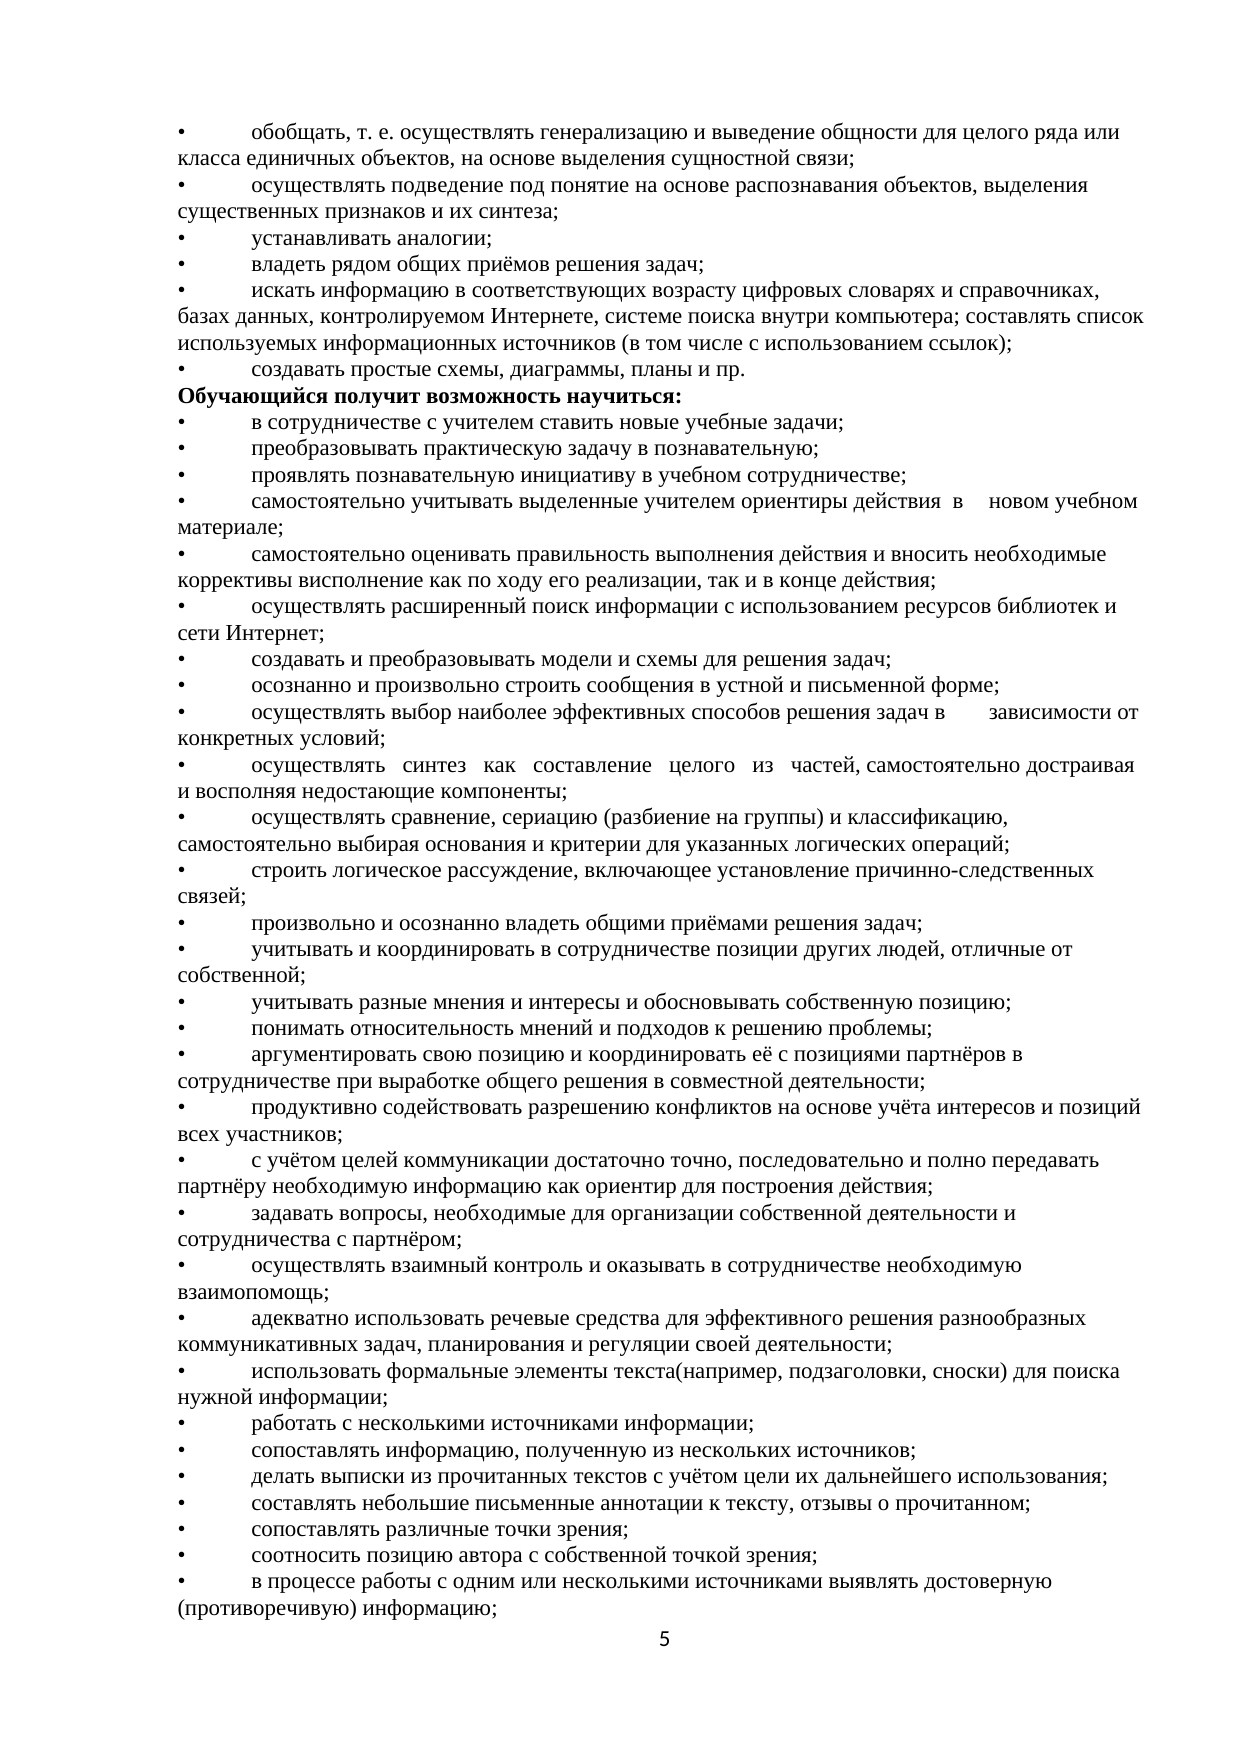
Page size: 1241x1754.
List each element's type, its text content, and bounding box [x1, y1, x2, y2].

text • сопоставлять информацию, полученную из нескольких источников; [177, 1436, 1152, 1462]
text • самостоятельно учитывать выделенные учителем ориентиры действия в новом учебном материале; [177, 487, 1152, 540]
text • осуществлять сравнение, сериацию (разбиение на группы) и классификацию, самостоятельно выбирая основания и критерии для указанных логических операций; [177, 803, 1152, 856]
text • сопоставлять различные точки зрения; [177, 1515, 1152, 1541]
text • в сотрудничестве с учителем ставить новые учебные задачи; [177, 408, 1152, 434]
text • создавать простые схемы, диаграммы, планы и пр. [177, 355, 1152, 382]
text • строить логическое рассуждение, включающее установление причинно-следственных связей; [177, 856, 1152, 909]
text • устанавливать аналогии; [177, 223, 1152, 250]
text • произвольно и осознанно владеть общими приёмами решения задач; [177, 909, 1152, 935]
text • с учётом целей коммуникации достаточно точно, последовательно и полно передавать партнёру необходимую информацию как ориентир для построения действия; [177, 1146, 1152, 1199]
text • делать выписки из прочитанных текстов с учётом цели их дальнейшего использования; [177, 1462, 1152, 1488]
text Обучающийся получит возможность научиться: [177, 382, 1152, 408]
text • осуществлять расширенный поиск информации с использованием ресурсов библиотек и сети Интернет; [177, 592, 1152, 645]
text • учитывать и координировать в сотрудничестве позиции других людей, отличные от собственной; [177, 935, 1152, 988]
text • понимать относительность мнений и подходов к решению проблемы; [177, 1014, 1152, 1041]
text • преобразовывать практическую задачу в познавательную; [177, 434, 1152, 461]
text • осознанно и произвольно строить сообщения в устной и письменной форме; [177, 672, 1152, 698]
text • проявлять познавательную инициативу в учебном сотрудничестве; [177, 461, 1152, 487]
text • составлять небольшие письменные аннотации к тексту, отзывы о прочитанном; [177, 1488, 1152, 1515]
text • продуктивно содействовать разрешению конфликтов на основе учёта интересов и позиций всех участников; [177, 1093, 1152, 1146]
text • работать с несколькими источниками информации; [177, 1409, 1152, 1436]
text • самостоятельно оценивать правильность выполнения действия и вносить необходимые коррективы висполнение как по ходу его реализации, так и в конце действия; [177, 540, 1152, 592]
text • в процессе работы с одним или несколькими источниками выявлять достоверную (противоречивую) информацию; [177, 1568, 1152, 1620]
text • использовать формальные элементы текста(например, подзаголовки, сноски) для поиска нужной информации; [177, 1357, 1152, 1409]
text • обобщать, т. е. осуществлять генерализацию и выведение общности для целого ряда или класса единичных объектов, на основе выделения сущностной связи; [177, 118, 1152, 171]
text • осуществлять синтез как составление целого из частей, самостоятельно достраивая и восполняя недостающие компоненты; [177, 751, 1152, 803]
text • искать информацию в соответствующих возрасту цифровых словарях и справочниках, базах данных, контролируемом Интернете, системе поиска внутри компьютера; составлять список используемых информационных источников (в том числе с использованием ссылок); [177, 276, 1152, 355]
text • осуществлять выбор наиболее эффективных способов решения задач в зависимости от конкретных условий; [177, 698, 1152, 751]
text • адекватно использовать речевые средства для эффективного решения разнообразных коммуникативных задач, планирования и регуляции своей деятельности; [177, 1304, 1152, 1357]
text • аргументировать свою позицию и координировать её с позициями партнёров в сотрудничестве при выработке общего решения в совместной деятельности; [177, 1041, 1152, 1093]
text • учитывать разные мнения и интересы и обосновывать собственную позицию; [177, 988, 1152, 1014]
text • осуществлять взаимный контроль и оказывать в сотрудничестве необходимую взаимопомощь; [177, 1251, 1152, 1304]
text • осуществлять подведение под понятие на основе распознавания объектов, выделения существенных признаков и их синтеза; [177, 171, 1152, 223]
text • задавать вопросы, необходимые для организации собственной деятельности и сотрудничества с партнёром; [177, 1199, 1152, 1251]
text • соотносить позицию автора с собственной точкой зрения; [177, 1541, 1152, 1568]
text • создавать и преобразовывать модели и схемы для решения задач; [177, 645, 1152, 672]
text • владеть рядом общих приёмов решения задач; [177, 250, 1152, 276]
